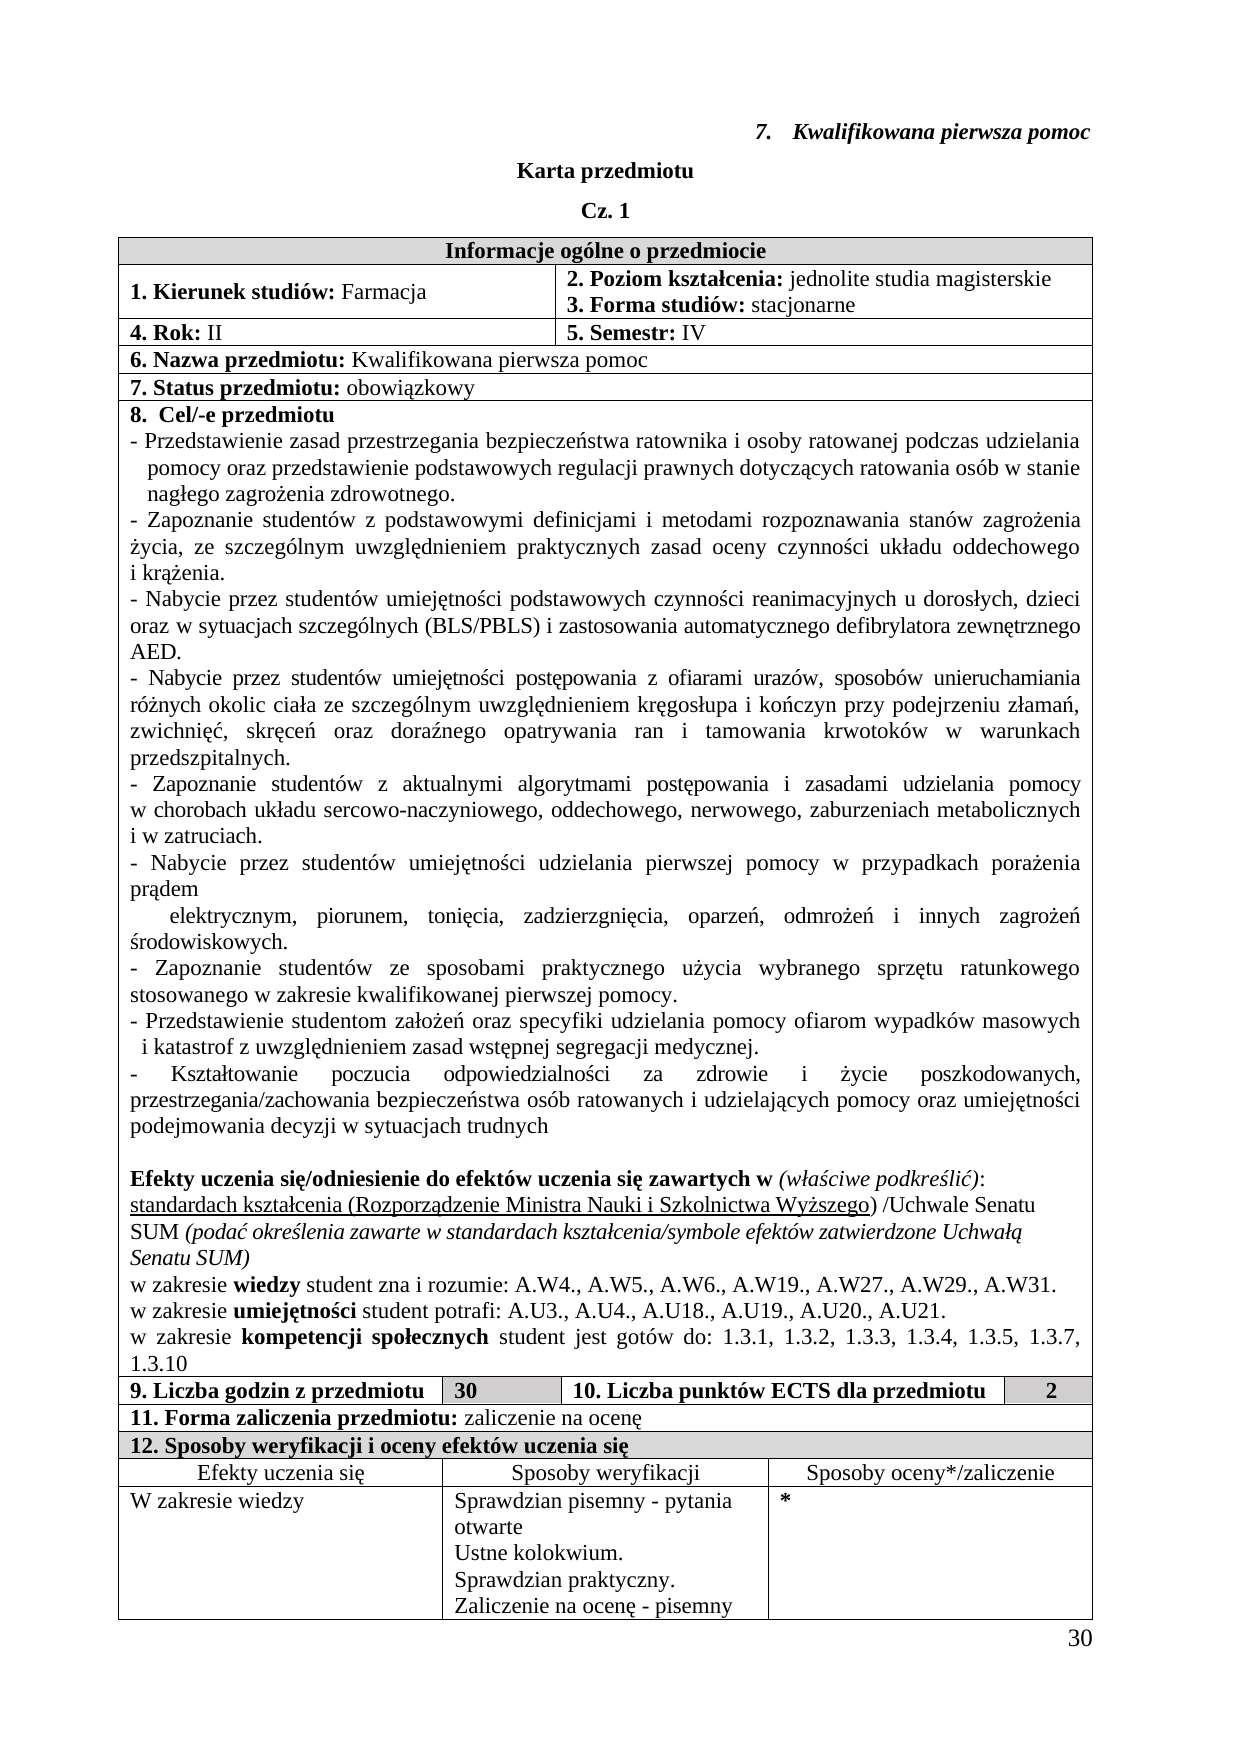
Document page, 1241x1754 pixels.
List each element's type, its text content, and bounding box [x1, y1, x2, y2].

table_cell 10. Liczba punktów ECTS dla przedmiotu [562, 1377, 1004, 1403]
table_cell 5. Semestr: IV [556, 319, 1092, 345]
table_cell 8. Cel/-e przedmiotu - Przedstawienie zasad przestrzegania bezpieczeństwa ratownika i osoby ratowanej podczas udzielania pomocy oraz przedstawienie podstawowych regulacji prawnych dotyczących ratowania osób w stanie nagłego zagrożenia zdrowotnego. - Zapoznanie studentów z podstawowymi definicjami i metodami rozpoznawania stanów zagrożenia życia, ze szczególnym uwzględnieniem praktycznych zasad oceny czynności układu oddechowego i krążenia. - Nabycie przez studentów umiejętności podstawowych czynności reanimacyjnych u dorosłych, dzieci oraz w sytuacjach szczególnych (BLS/PBLS) i zastosowania automatycznego defibrylatora zewnętrznego AED. - Nabycie przez studentów umiejętności postępowania z ofiarami urazów, sposobów unieruchamiania różnych okolic ciała ze szczególnym uwzględnieniem kręgosłupa i kończyn przy podejrzeniu złamań, zwichnięć, skręceń oraz doraźnego opatrywania ran i tamowania krwotoków w warunkach przedszpitalnych. - Zapoznanie studentów z aktualnymi algorytmami postępowania i zasadami udzielania pomocy w chorobach układu sercowo-naczyniowego, oddechowego, nerwowego, zaburzeniach metabolicznych i w zatruciach. - Nabycie przez studentów umiejętności udzielania pierwszej pomocy w przypadkach porażenia prądem elektrycznym, piorunem, tonięcia, zadzierzgnięcia, oparzeń, odmrożeń i innych zagrożeń środowiskowych. - Zapoznanie studentów ze sposobami praktycznego użycia wybranego sprzętu ratunkowego stosowanego w zakresie kwalifikowanej pierwszej pomocy. - Przedstawienie studentom założeń oraz specyfiki udzielania pomocy ofiarom wypadków masowych i katastrof z uwzględnieniem zasad wstępnej segregacji medycznej. - Kształtowanie poczucia odpowiedzialności za zdrowie i życie poszkodowanych, przestrzegania/zachowania bezpieczeństwa osób ratowanych i udzielających pomocy oraz umiejętności podejmowania decyzji w sytuacjach trudnych Efekty uczenia się/odniesienie do efektów uczenia się zawartych w (właściwe podkreślić): standardach kształcenia (Rozporządzenie Ministra Nauki i Szkolnictwa Wyższego) /Uchwale Senatu SUM (podać określenia zawarte w standardach kształcenia/symbole efektów zatwierdzone Uchwałą Senatu SUM) w zakresie wiedzy student zna i rozumie: A.W4., A.W5., A.W6., A.W19., A.W27., A.W29., A.W31. w zakresie umiejętności student potrafi: A.U3., A.U4., A.U18., A.U19., A.U20., A.U21. w zakresie kompetencji społecznych student jest gotów do: 1.3.1, 1.3.2, 1.3.3, 1.3.4, 1.3.5, 1.3.7, 1.3.10 [119, 401, 1092, 1376]
table_cell 2 [1005, 1377, 1092, 1403]
list Kwalifikowana pierwsza pomoc [156, 118, 1092, 144]
table_cell 12. Sposoby weryfikacji i oceny efektów uczenia się [119, 1432, 1092, 1458]
table_header Informacje ogólne o przedmiocie [119, 238, 1092, 264]
table_cell Sposoby weryfikacji [443, 1459, 768, 1486]
text Cz. 1 [118, 197, 1092, 223]
text Karta przedmiotu [118, 158, 1092, 184]
table_cell 9. Liczba godzin z przedmiotu [119, 1377, 442, 1403]
table_cell * [769, 1487, 1092, 1618]
table_cell 2. Poziom kształcenia: jednolite studia magisterskie 3. Forma studiów: stacjonarne [556, 265, 1092, 318]
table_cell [443, 1487, 768, 1618]
table_cell 7. Status przedmiotu: obowiązkowy [119, 374, 1092, 400]
table_cell 6. Nazwa przedmiotu: Kwalifikowana pierwsza pomoc [119, 346, 1092, 372]
table_cell W zakresie wiedzy [119, 1487, 442, 1618]
table_cell 30 [443, 1377, 561, 1403]
table_cell 1. Kierunek studiów: Farmacja [119, 265, 555, 318]
table_cell Sposoby oceny*/zaliczenie [769, 1459, 1092, 1486]
table_cell Efekty uczenia się [119, 1459, 442, 1486]
table_cell 4. Rok: II [119, 319, 555, 345]
table_cell 11. Forma zaliczenia przedmiotu: zaliczenie na ocenę [119, 1405, 1092, 1431]
